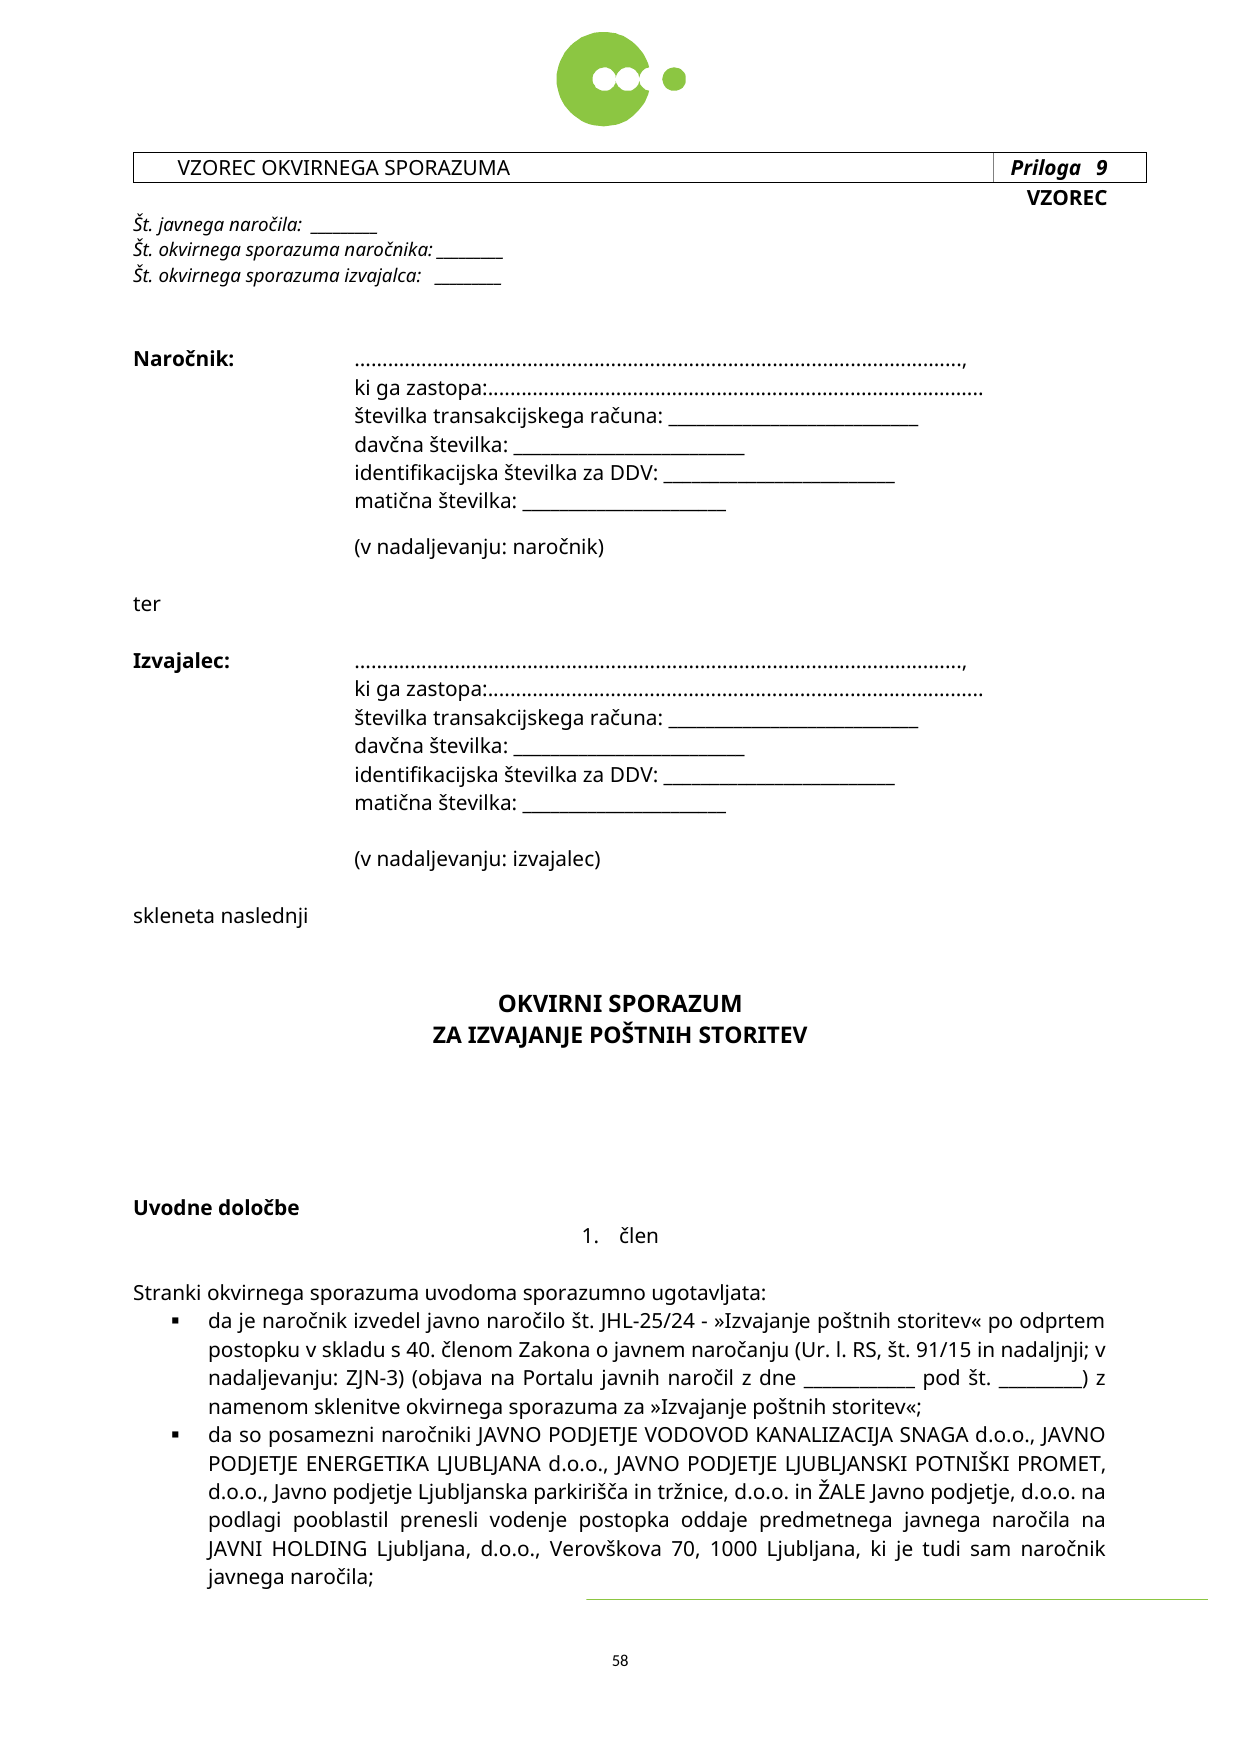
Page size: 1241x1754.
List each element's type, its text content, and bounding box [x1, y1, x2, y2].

text davčna številka: _________________________ [133, 430, 1107, 458]
list da je naročnik izvedel javno naročilo št. JHL-25/24 - »Izvajanje poštnih storitev« po odprtem postopku v skladu s 40. členom Zakona o javnem naročanju (Ur. l. RS, št. 91/15 in nadaljnji; v nadaljevanju: ZJN-3) (objava na Portalu javnih naročil z dne ____________ pod št. _________) z namenom sklenitve okvirnega sporazuma za »Izvajanje poštnih storitev«; [170, 1307, 1107, 1420]
text Izvajalec: ............................................................................................................., [133, 646, 1107, 674]
text Naročnik: ............................................................................................................., [133, 344, 1107, 373]
table_header [134, 153, 170, 182]
text ki ga zastopa:......................................................................................... [133, 373, 1107, 401]
text matična številka: ______________________ [133, 788, 1107, 817]
text ki ga zastopa:......................................................................................... [133, 674, 1107, 703]
text številka transakcijskega računa: ___________________________ [133, 401, 1107, 430]
text identifikacijska številka za DDV: _________________________ [280, 458, 1107, 487]
text identifikacijska številka za DDV: _________________________ [280, 760, 1107, 788]
text Stranki okvirnega sporazuma uvodoma sporazumno ugotavljata: [133, 1278, 1107, 1307]
list da so posamezni naročniki JAVNO PODJETJE VODOVOD KANALIZACIJA SNAGA d.o.o., JAVNO PODJETJE ENERGETIKA LJUBLJANA d.o.o., JAVNO PODJETJE LJUBLJANSKI POTNIŠKI PROMET, d.o.o., Javno podjetje Ljubljanska parkirišča in tržnice, d.o.o. in ŽALE Javno podjetje, d.o.o. na podlagi pooblastil prenesli vodenje postopka oddaje predmetnega javnega naročila na JAVNI HOLDING Ljubljana, d.o.o., Verovškova 70, 1000 Ljubljana, ki je tudi sam naročnik javnega naročila; [170, 1420, 1107, 1591]
text (v nadaljevanju: naročnik) [280, 532, 1107, 561]
text davčna številka: _________________________ [133, 731, 1107, 760]
table_header 9 [1089, 153, 1146, 182]
text matična številka: ______________________ [133, 487, 1107, 515]
text Št. okvirnega sporazuma izvajalca: _________ [133, 262, 1107, 288]
text OKVIRNI SPORAZUM [133, 987, 1107, 1019]
text ZA IZVAJANJE POŠTNIH STORITEV [133, 1019, 1107, 1051]
text številka transakcijskega računa: ___________________________ [133, 703, 1107, 731]
text VZOREC [133, 183, 1107, 211]
text (v nadaljevanju: izvajalec) [280, 844, 1107, 873]
list člen [133, 1221, 1107, 1250]
table_header VZOREC OKVIRNEGA SPORAZUMA [170, 153, 993, 182]
text Št. okvirnega sporazuma naročnika: _________ [133, 237, 1107, 262]
text ter [133, 589, 1107, 617]
text skleneta naslednji [133, 901, 1107, 930]
text Uvodne določbe [133, 1193, 1107, 1221]
text Št. javnega naročila: _________ [133, 211, 1107, 237]
table_header Priloga [994, 153, 1088, 182]
